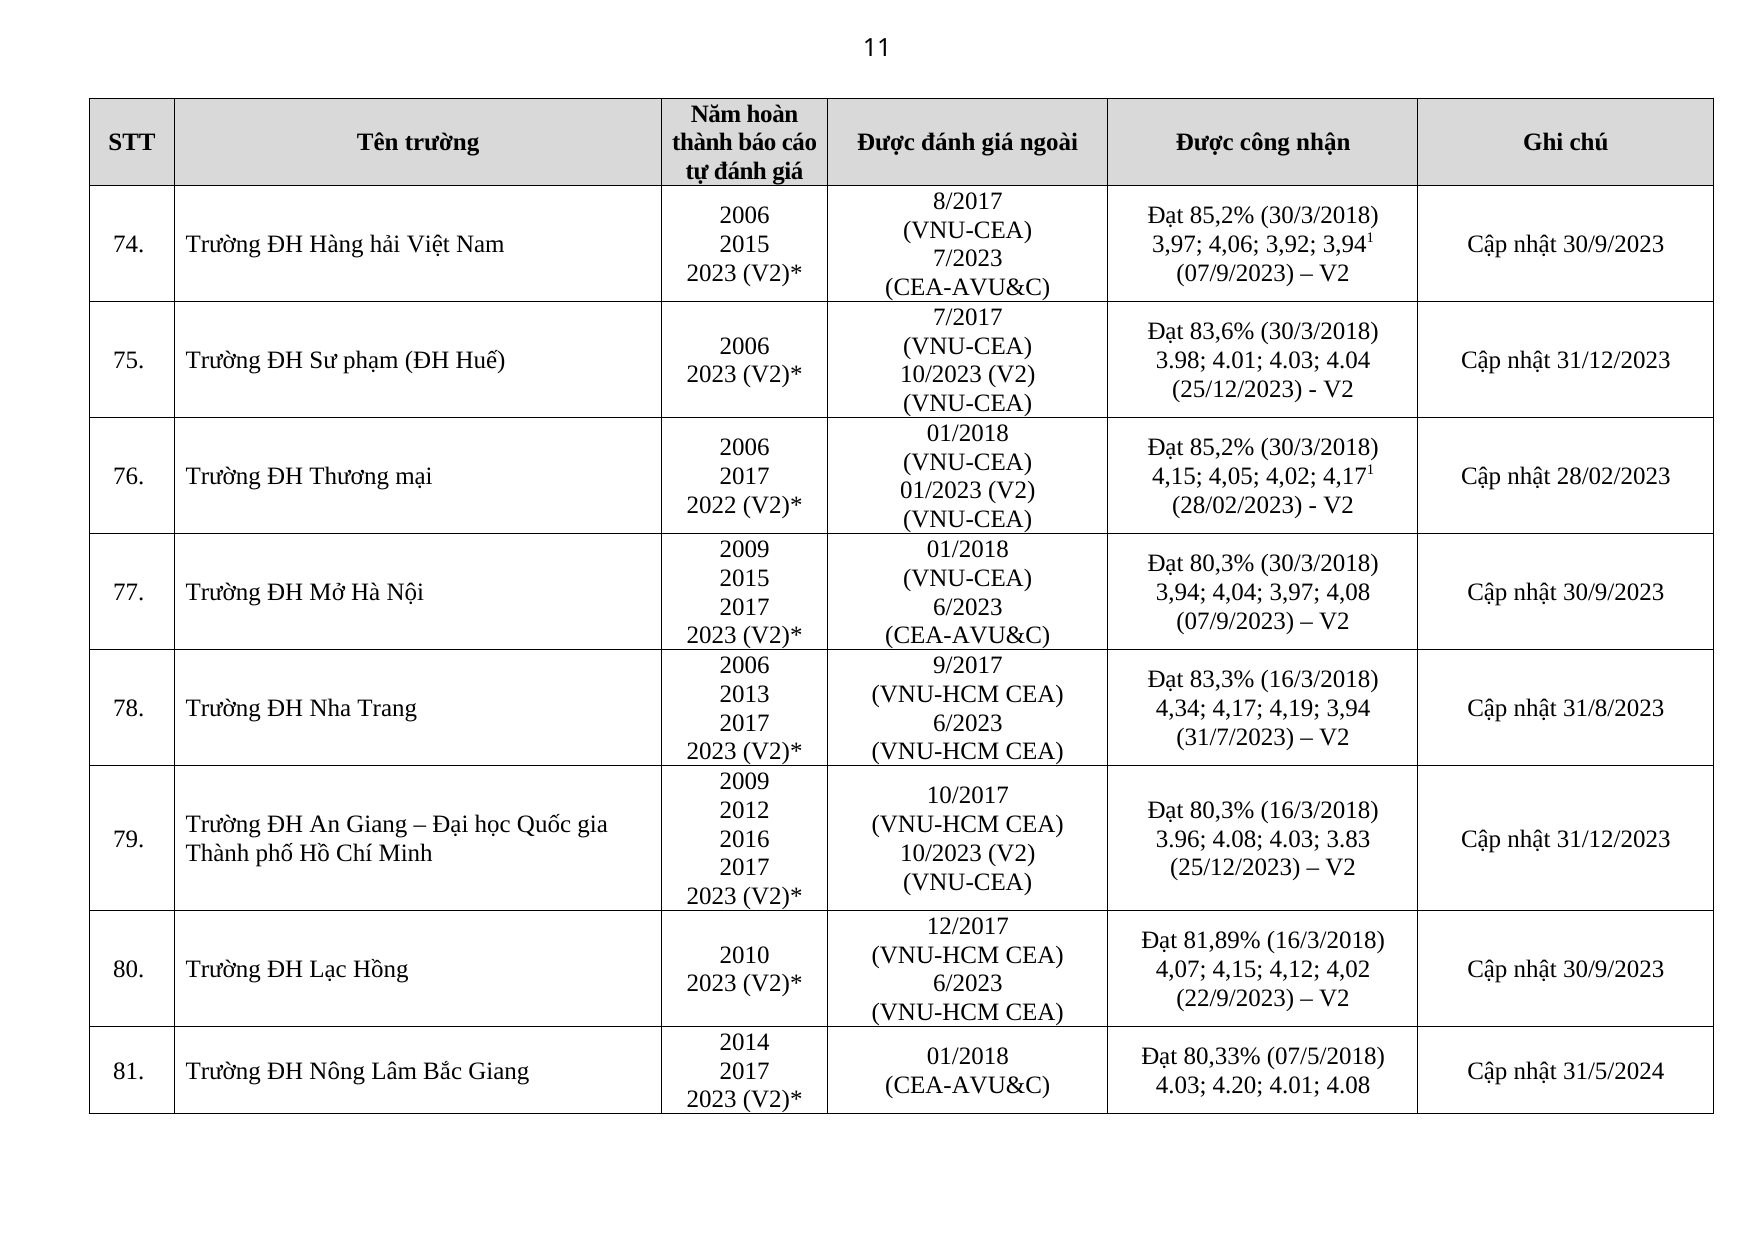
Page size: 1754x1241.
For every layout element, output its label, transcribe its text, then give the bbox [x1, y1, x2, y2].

table_cell [90, 418, 174, 533]
table_cell Trường ĐH Sư phạm (ĐH Huế) [175, 302, 661, 417]
table_cell Trường ĐH Hàng hải Việt Nam [175, 186, 661, 301]
table_cell 2009 2015 2017 2023 (V2)* [662, 534, 827, 649]
table_cell 8/2017 (VNU-CEA) 7/2023 (CEA-AVU&C) [828, 186, 1107, 301]
table_cell Đạt 80,3% (30/3/2018) 3,94; 4,04; 3,97; 4,08 (07/9/2023) – V2 [1108, 534, 1417, 649]
table_cell 12/2017 (VNU-HCM CEA) 6/2023 (VNU-HCM CEA) [828, 911, 1107, 1026]
table_cell [90, 302, 174, 417]
table_cell [90, 1027, 174, 1113]
table_cell Đạt 81,89% (16/3/2018) 4,07; 4,15; 4,12; 4,02 (22/9/2023) – V2 [1108, 911, 1417, 1026]
table_cell Trường ĐH An Giang – Đại học Quốc gia Thành phố Hồ Chí Minh [175, 766, 661, 910]
table_header Ghi chú [1418, 99, 1713, 185]
table_cell Cập nhật 31/8/2023 [1418, 650, 1713, 765]
table_cell Đạt 85,2% (30/3/2018) 3,97; 4,06; 3,92; 3,941 (07/9/2023) – V2 [1108, 186, 1417, 301]
table_cell 01/2018 (VNU-CEA) 6/2023 (CEA-AVU&C) [828, 534, 1107, 649]
table_cell [90, 766, 174, 910]
table_cell [90, 186, 174, 301]
table_header Năm hoàn thành báo cáo tự đánh giá [662, 99, 827, 185]
table_cell Cập nhật 30/9/2023 [1418, 911, 1713, 1026]
table_cell Cập nhật 31/12/2023 [1418, 766, 1713, 910]
table_cell Trường ĐH Nông Lâm Bắc Giang [175, 1027, 661, 1113]
table_cell Đạt 83,6% (30/3/2018) 3.98; 4.01; 4.03; 4.04 (25/12/2023) - V2 [1108, 302, 1417, 417]
table_cell Đạt 80,3% (16/3/2018) 3.96; 4.08; 4.03; 3.83 (25/12/2023) – V2 [1108, 766, 1417, 910]
table_cell 10/2017 (VNU-HCM CEA) 10/2023 (V2) (VNU-CEA) [828, 766, 1107, 910]
table_header Được đánh giá ngoài [828, 99, 1107, 185]
table_cell [90, 650, 174, 765]
table_cell 2006 2023 (V2)* [662, 302, 827, 417]
table_cell Cập nhật 31/12/2023 [1418, 302, 1713, 417]
table_cell 2009 2012 2016 2017 2023 (V2)* [662, 766, 827, 910]
table_cell 7/2017 (VNU-CEA) 10/2023 (V2) (VNU-CEA) [828, 302, 1107, 417]
table_cell [90, 911, 174, 1026]
table_cell Cập nhật 28/02/2023 [1418, 418, 1713, 533]
table_cell Trường ĐH Mở Hà Nội [175, 534, 661, 649]
table_cell 2006 2017 2022 (V2)* [662, 418, 827, 533]
table_cell 2010 2023 (V2)* [662, 911, 827, 1026]
table_cell 2006 2015 2023 (V2)* [662, 186, 827, 301]
table_cell Đạt 85,2% (30/3/2018) 4,15; 4,05; 4,02; 4,171 (28/02/2023) - V2 [1108, 418, 1417, 533]
table_cell Đạt 83,3% (16/3/2018) 4,34; 4,17; 4,19; 3,94 (31/7/2023) – V2 [1108, 650, 1417, 765]
table_cell Trường ĐH Thương mại [175, 418, 661, 533]
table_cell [1108, 1027, 1417, 1113]
table_cell Cập nhật 30/9/2023 [1418, 186, 1713, 301]
table_cell 01/2018 (CEA-AVU&C) 01/2024 (CEA-AVU&C) [828, 1027, 1107, 1113]
table_cell Cập nhật 31/5/2024 [1418, 1027, 1713, 1113]
table_cell 2014 2017 2023 (V2)* [662, 1027, 827, 1113]
table_cell 01/2018 (VNU-CEA) 01/2023 (V2) (VNU-CEA) [828, 418, 1107, 533]
table_cell Trường ĐH Nha Trang [175, 650, 661, 765]
table_cell [90, 534, 174, 649]
table_header STT [90, 99, 174, 185]
table_cell 9/2017 (VNU-HCM CEA) 6/2023 (VNU-HCM CEA) [828, 650, 1107, 765]
table_cell Trường ĐH Lạc Hồng [175, 911, 661, 1026]
table_cell Cập nhật 30/9/2023 [1418, 534, 1713, 649]
table_header Tên trường [175, 99, 661, 185]
table_cell 2006 2013 2017 2023 (V2)* [662, 650, 827, 765]
table_header Được công nhận [1108, 99, 1417, 185]
